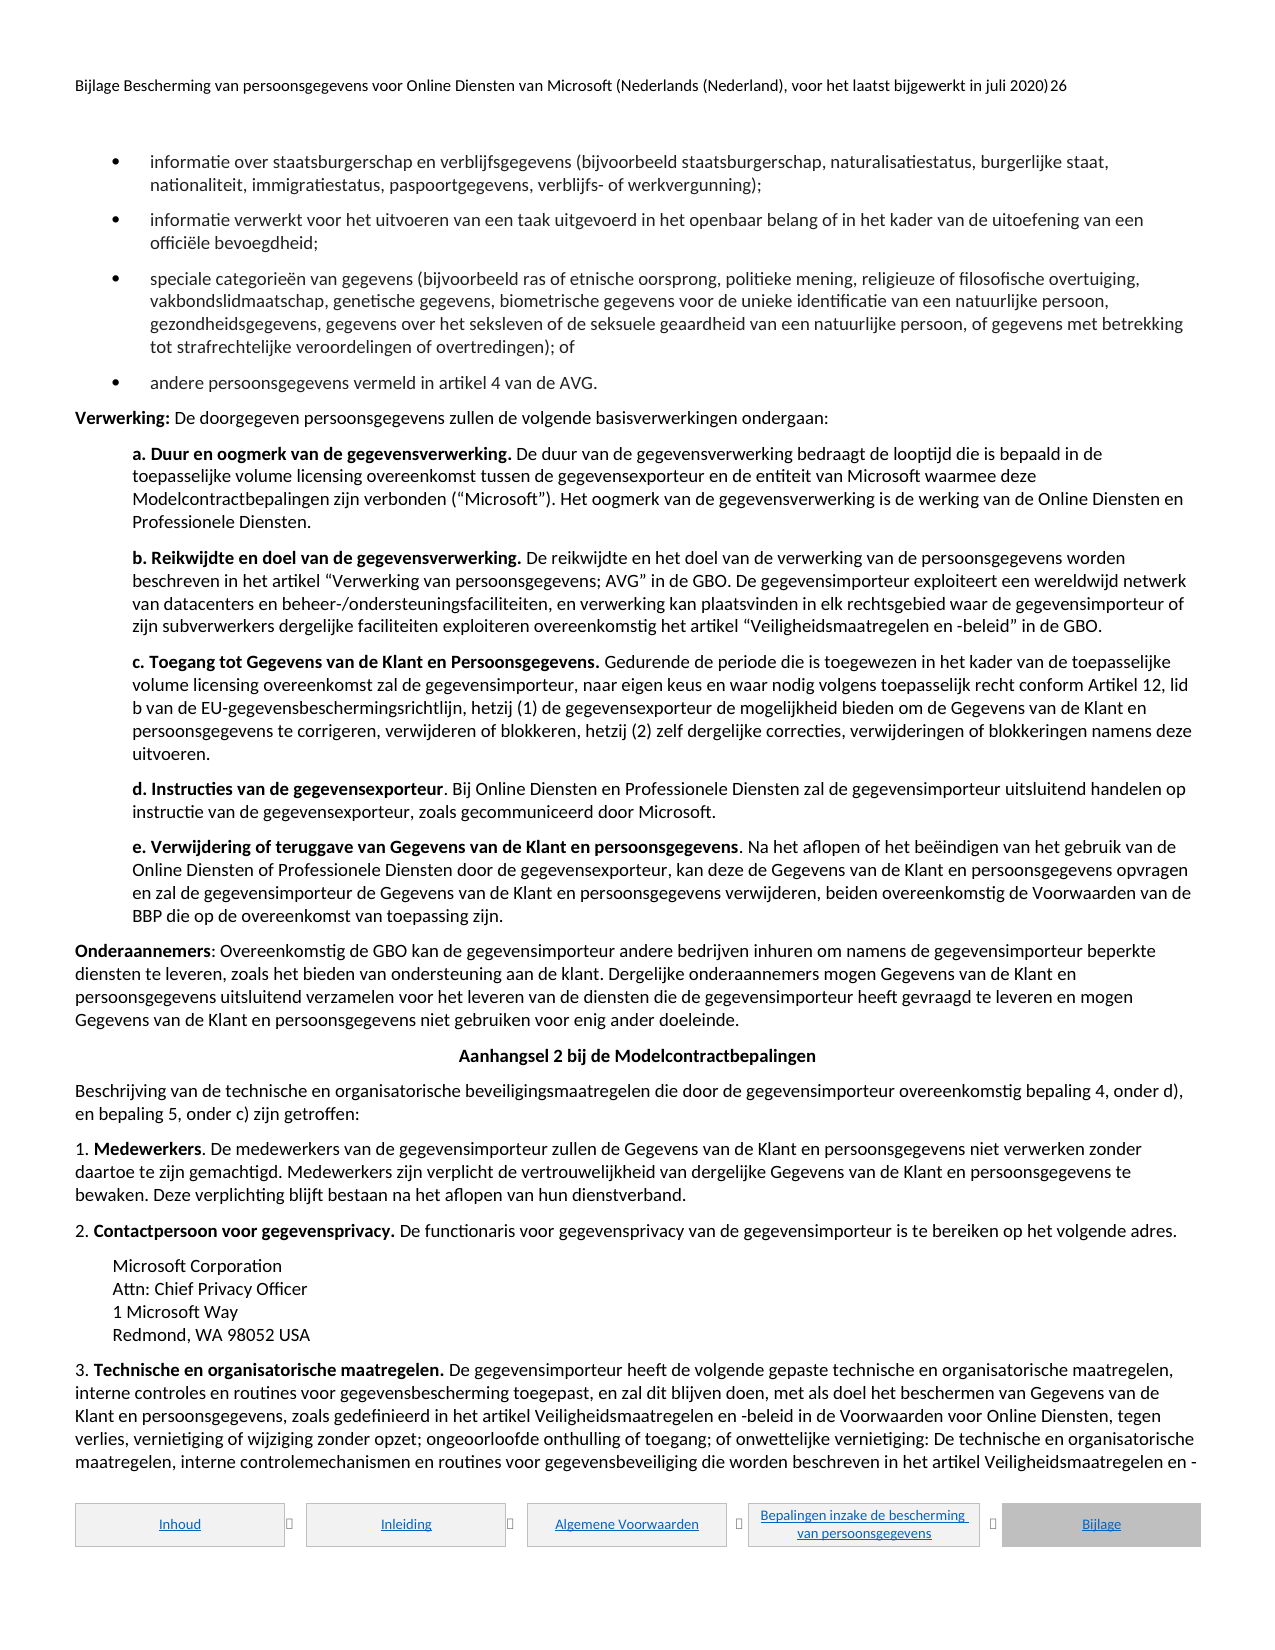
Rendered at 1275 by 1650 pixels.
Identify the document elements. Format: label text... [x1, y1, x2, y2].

list informatie over staatsburgerschap en verblijfsgegevens (bijvoorbeeld staatsburgerschap, naturalisatiestatus, burgerlijke staat, nationaliteit, immigratiestatus, paspoortgegevens, verblijfs- of werkvergunning); [112, 150, 1200, 196]
list Onderaannemers: Overeenkomstig de GBO kan de gegevensimporteur andere bedrijven inhuren om namens de gegevensimporteur beperkte diensten te leveren, zoals het bieden van ondersteuning aan de klant. Dergelijke onderaannemers mogen Gegevens van de Klant en persoonsgegevens uitsluitend verzamelen voor het leveren van de diensten die de gegevensimporteur heeft gevraagd te leveren en mogen Gegevens van de Klant en persoonsgegevens niet gebruiken voor enig ander doeleinde. [75, 939, 1200, 1031]
list Verwerking: De doorgegeven persoonsgegevens zullen de volgende basisverwerkingen ondergaan: [75, 406, 1200, 429]
list d. Instructies van de gegevensexporteur. Bij Online Diensten en Professionele Diensten zal de gegevensimporteur uitsluitend handelen op instructie van de gegevensexporteur, zoals gecommuniceerd door Microsoft. [132, 777, 1200, 823]
list 1. Medewerkers. De medewerkers van de gegevensimporteur zullen de Gegevens van de Klant en persoonsgegevens niet verwerken zonder daartoe te zijn gemachtigd. Medewerkers zijn verplicht de vertrouwelijkheid van dergelijke Gegevens van de Klant en persoonsgegevens te bewaken. Deze verplichting blijft bestaan na het aflopen van hun dienstverband. [75, 1137, 1200, 1206]
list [75, 1358, 1200, 1473]
list a. Duur en oogmerk van de gegevensverwerking. De duur van de gegevensverwerking bedraagt de looptijd die is bepaald in de toepasselijke volume licensing overeenkomst tussen de gegevensexporteur en de entiteit van Microsoft waarmee deze Modelcontractbepalingen zijn verbonden (“Microsoft”). Het oogmerk van de gegevensverwerking is de werking van de Online Diensten en Professionele Diensten. [132, 442, 1200, 533]
list informatie verwerkt voor het uitvoeren van een taak uitgevoerd in het openbaar belang of in het kader van de uitoefening van een officiële bevoegdheid; [112, 208, 1200, 254]
list speciale categorieën van gegevens (bijvoorbeeld ras of etnische oorsprong, politieke mening, religieuze of filosofische overtuiging, vakbondslidmaatschap, genetische gegevens, biometrische gegevens voor de unieke identificatie van een natuurlijke persoon, gezondheidsgegevens, gegevens over het seksleven of de seksuele geaardheid van een natuurlijke persoon, of gegevens met betrekking tot strafrechtelijke veroordelingen of overtredingen); of [112, 267, 1200, 358]
list Microsoft Corporation [112, 1254, 1200, 1277]
list Redmond, WA 98052 USA [112, 1323, 1200, 1346]
list e. Verwijdering of teruggave van Gegevens van de Klant en persoonsgegevens. Na het aflopen of het beëindigen van het gebruik van de Online Diensten of Professionele Diensten door de gegevensexporteur, kan deze de Gegevens van de Klant en persoonsgegevens opvragen en zal de gegevensimporteur de Gegevens van de Klant en persoonsgegevens verwijderen, beiden overeenkomstig de Voorwaarden van de BBP die op de overeenkomst van toepassing zijn. [132, 835, 1200, 927]
list Beschrijving van de technische en organisatorische beveiligingsmaatregelen die door de gegevensimporteur overeenkomstig bepaling 4, onder d), en bepaling 5, onder c) zijn getroffen: [75, 1079, 1200, 1125]
list 2. Contactpersoon voor gegevensprivacy. De functionaris voor gegevensprivacy van de gegevensimporteur is te bereiken op het volgende adres. [75, 1219, 1200, 1242]
list andere persoonsgegevens vermeld in artikel 4 van de AVG. [112, 371, 1200, 394]
list b. Reikwijdte en doel van de gegevensverwerking. De reikwijdte en het doel van de verwerking van de persoonsgegevens worden beschreven in het artikel “Verwerking van persoonsgegevens; AVG” in de GBO. De gegevensimporteur exploiteert een wereldwijd netwerk van datacenters en beheer-/ondersteuningsfaciliteiten, en verwerking kan plaatsvinden in elk rechtsgebied waar de gegevensimporteur of zijn subverwerkers dergelijke faciliteiten exploiteren overeenkomstig het artikel “Veiligheidsmaatregelen en -beleid” in de GBO. [132, 546, 1200, 637]
list Aanhangsel 2 bij de Modelcontractbepalingen [75, 1044, 1200, 1067]
list c. Toegang tot Gegevens van de Klant en Persoonsgegevens. Gedurende de periode die is toegewezen in het kader van de toepasselijke volume licensing overeenkomst zal de gegevensimporteur, naar eigen keus en waar nodig volgens toepasselijk recht conform Artikel 12, lid b van de EU-gegevensbeschermingsrichtlijn, hetzij (1) de gegevensexporteur de mogelijkheid bieden om de Gegevens van de Klant en persoonsgegevens te corrigeren, verwijderen of blokkeren, hetzij (2) zelf dergelijke correcties, verwijderingen of blokkeringen namens deze uitvoeren. [132, 650, 1200, 764]
list 1 Microsoft Way [112, 1300, 1200, 1323]
list Attn: Chief Privacy Officer [112, 1277, 1200, 1300]
